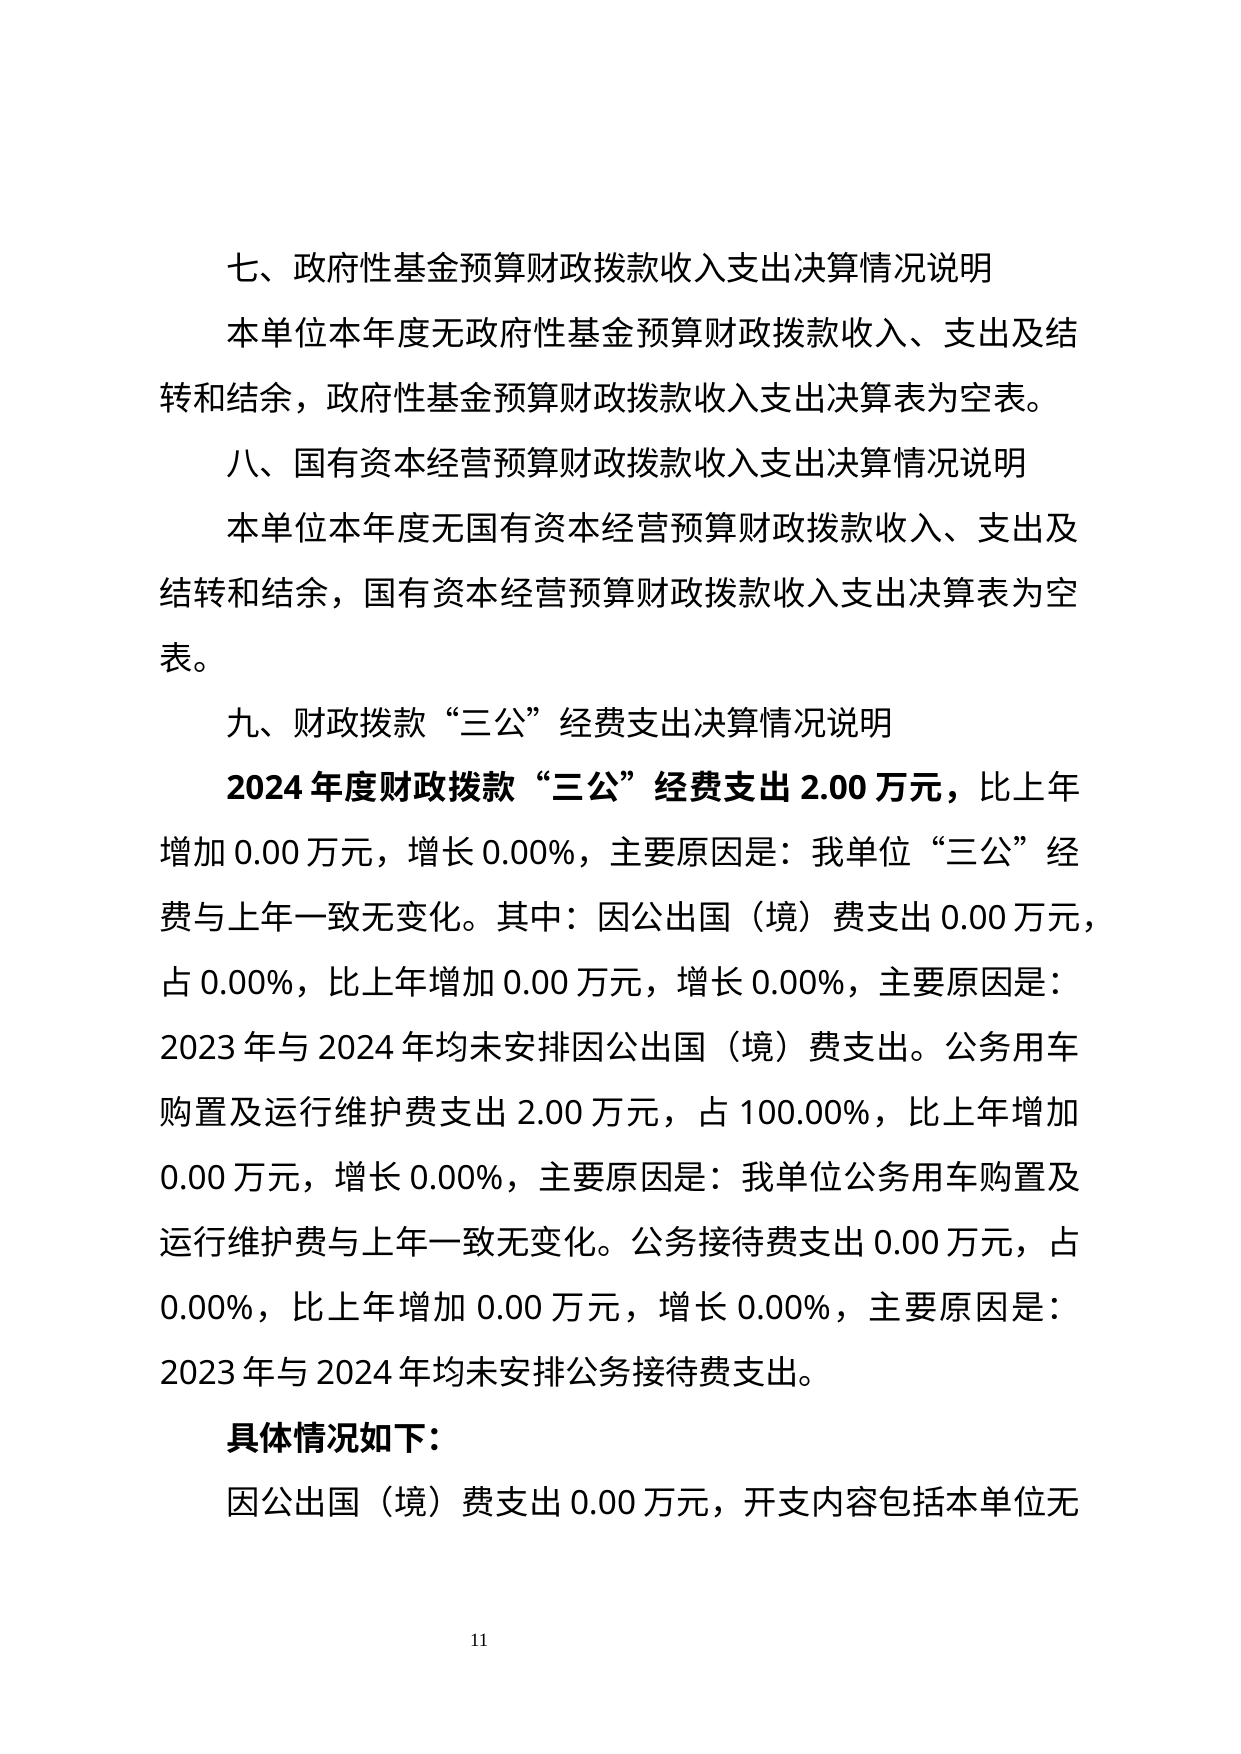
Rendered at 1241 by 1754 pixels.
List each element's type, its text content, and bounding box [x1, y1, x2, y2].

text 本单位本年度无国有资本经营预算财政拨款收入、支出及结转和结余，国有资本经营预算财政拨款收入支出决算表为空表。 [159, 493, 1081, 688]
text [159, 1468, 1081, 1533]
text 七、政府性基金预算财政拨款收入支出决算情况说明 [159, 233, 1081, 298]
text 具体情况如下： [159, 1403, 1081, 1468]
text 本单位本年度无政府性基金预算财政拨款收入、支出及结转和结余，政府性基金预算财政拨款收入支出决算表为空表。 [159, 298, 1081, 428]
text 八、国有资本经营预算财政拨款收入支出决算情况说明 [159, 428, 1081, 493]
text 2024年度财政拨款“三公”经费支出2.00万元，比上年增加0.00万元，增长0.00%，主要原因是：我单位“三公”经费与上年一致无变化。其中：因公出国（境）费支出0.00万元，占0.00%，比上年增加0.00万元，增长0.00%，主要原因是：2023年与2024年均未安排因公出国（境）费支出。公务用车购置及运行维护费支出2.00万元，占100.00%，比上年增加0.00万元，增长0.00%，主要原因是：我单位公务用车购置及运行维护费与上年一致无变化。公务接待费支出0.00万元，占0.00%，比上年增加0.00万元，增长0.00%，主要原因是：2023年与2024年均未安排公务接待费支出。 [159, 753, 1081, 1403]
text 九、财政拨款“三公”经费支出决算情况说明 [159, 688, 1081, 753]
